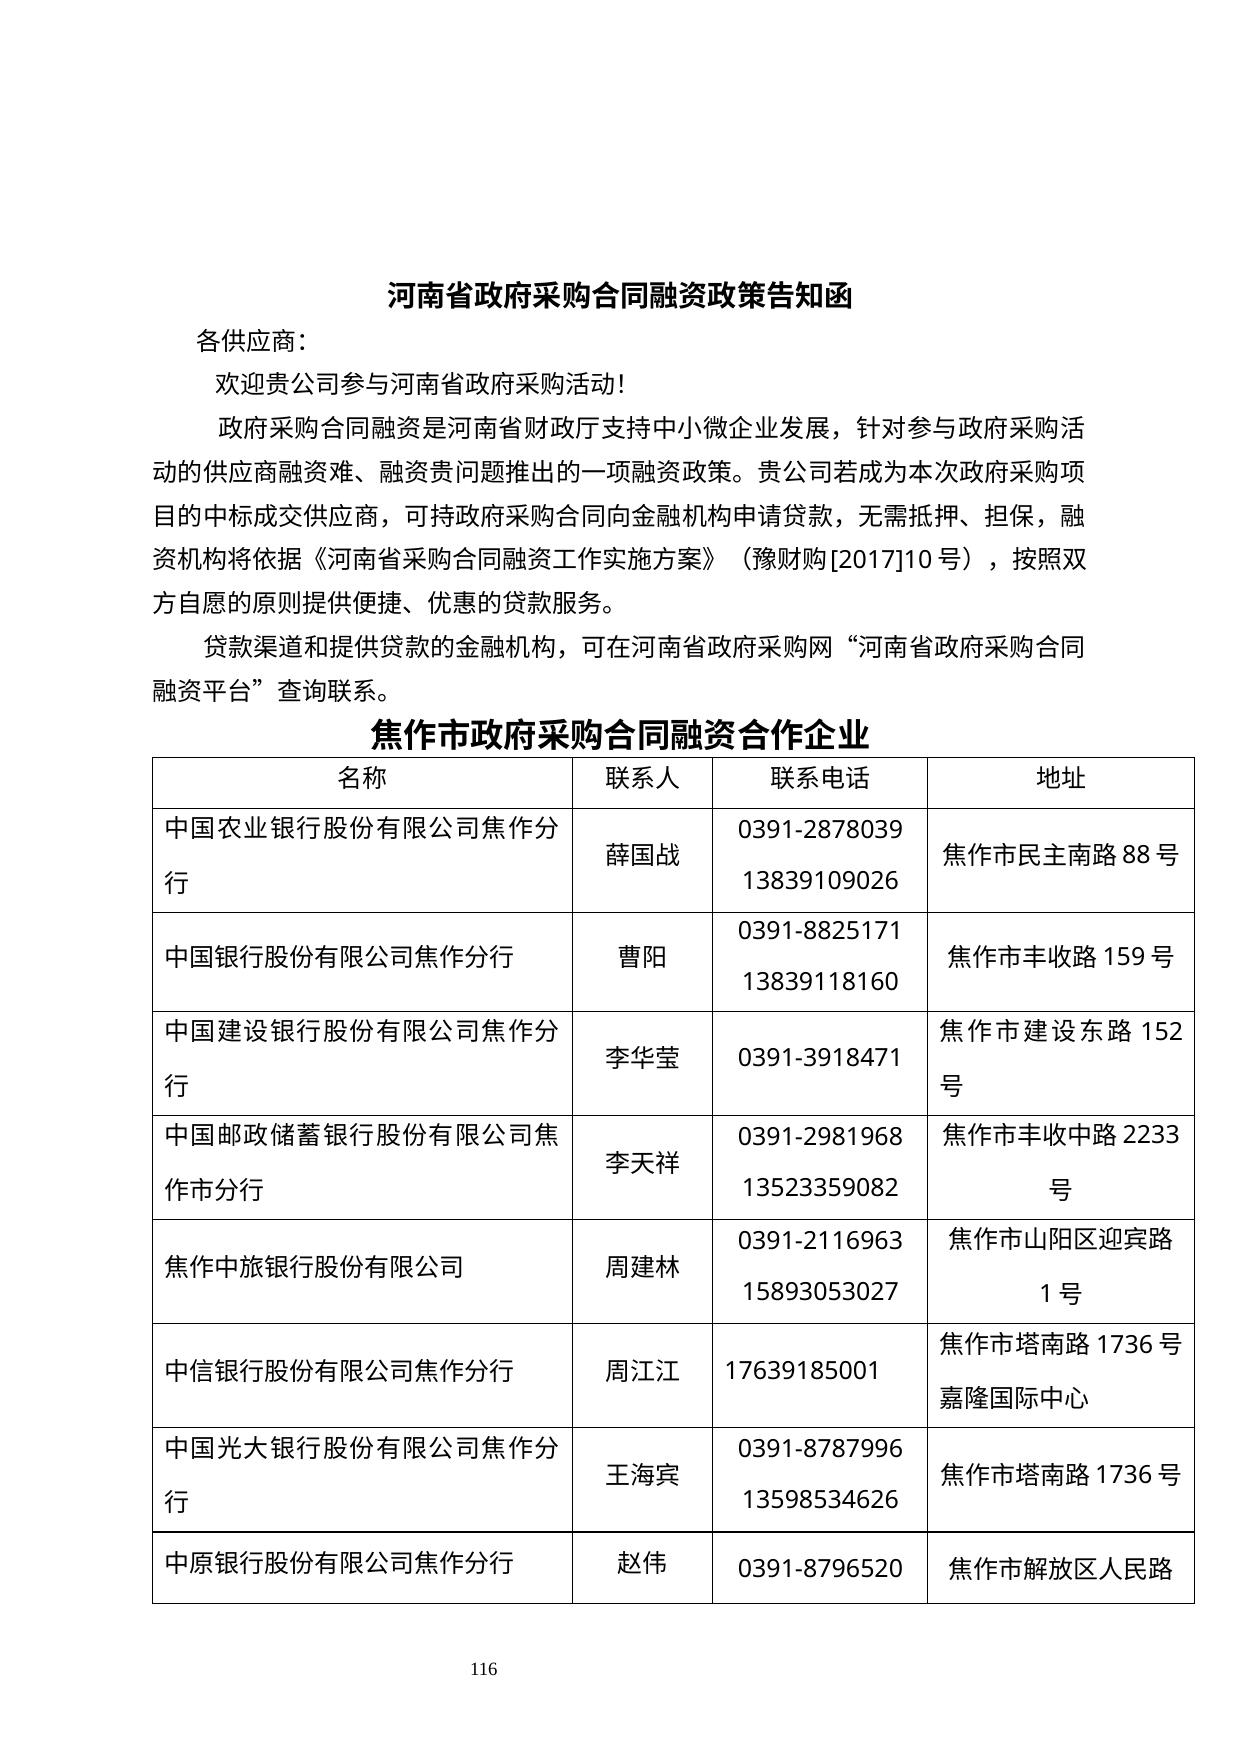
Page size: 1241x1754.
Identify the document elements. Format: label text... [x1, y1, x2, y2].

table_cell 李华莹 [573, 1012, 712, 1115]
table_cell 0391-2981968 13523359082 [713, 1116, 927, 1219]
table_cell 王海宾 [573, 1428, 712, 1531]
table_cell 中国农业银行股份有限公司焦作分行 [153, 809, 572, 912]
table_cell 焦作市丰收路159号 [928, 913, 1194, 1011]
table_cell 0391-8825171 13839118160 [713, 913, 927, 1011]
table_cell 焦作市民主南路88号 [928, 809, 1194, 912]
table_header 联系电话 [713, 758, 927, 807]
table_cell 焦作市山阳区迎宾路1号 [928, 1220, 1194, 1323]
table_cell 薛国战 [573, 809, 712, 912]
text 政府采购合同融资是河南省财政厅支持中小微企业发展，针对参与政府采购活动的供应商融资难、融资贵问题推出的一项融资政策。贵公司若成为本次政府采购项目的中标成交供应商，可持政府采购合同向金融机构申请贷款，无需抵押、担保，融资机构将依据《河南省采购合同融资工作实施方案》（豫财购[2017]10号），按照双方自愿的原则提供便捷、优惠的贷款服务。 [152, 403, 1088, 621]
table_cell 0391-3918471 [713, 1012, 927, 1115]
table_cell 中国光大银行股份有限公司焦作分行 [153, 1428, 572, 1531]
table_header 地址 [928, 758, 1194, 807]
table_cell 周建林 [573, 1220, 712, 1323]
table_cell 0391-2878039 13839109026 [713, 809, 927, 912]
table_cell 中国邮政储蓄银行股份有限公司焦作市分行 [153, 1116, 572, 1219]
text 各供应商： [152, 315, 1088, 359]
table_cell 中国建设银行股份有限公司焦作分行 [153, 1012, 572, 1115]
table_cell 焦作市解放区人民路479号 [928, 1533, 1194, 1603]
table_cell 17639185001 [713, 1324, 927, 1427]
table_header 联系人 [573, 758, 712, 807]
text 焦作市政府采购合同融资合作企业 [152, 709, 1088, 757]
table_cell 焦作中旅银行股份有限公司 [153, 1220, 572, 1323]
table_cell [713, 1533, 927, 1603]
table_cell 曹阳 [573, 913, 712, 1011]
text 河南省政府采购合同融资政策告知函 [152, 269, 1088, 315]
table_cell 中信银行股份有限公司焦作分行 [153, 1324, 572, 1427]
table_cell 焦作市塔南路1736号 [928, 1428, 1194, 1531]
table_cell 焦作市建设东路152号 [928, 1012, 1194, 1115]
table_cell 0391-8787996 13598534626 [713, 1428, 927, 1531]
table_cell 中原银行股份有限公司焦作分行 [153, 1533, 572, 1603]
table_header 名称 [153, 758, 572, 807]
table_cell 李天祥 [573, 1116, 712, 1219]
table_cell 中国银行股份有限公司焦作分行 [153, 913, 572, 1011]
table_cell 0391-2116963 15893053027 [713, 1220, 927, 1323]
text 贷款渠道和提供贷款的金融机构，可在河南省政府采购网“河南省政府采购合同融资平台”查询联系。 [152, 621, 1088, 709]
table_cell 焦作市塔南路1736号嘉隆国际中心 [928, 1324, 1194, 1427]
table_cell 焦作市丰收中路2233号 [928, 1116, 1194, 1219]
text 欢迎贵公司参与河南省政府采购活动！ [152, 359, 1088, 403]
table_cell 周江江 [573, 1324, 712, 1427]
table_cell 赵伟 [573, 1533, 712, 1603]
